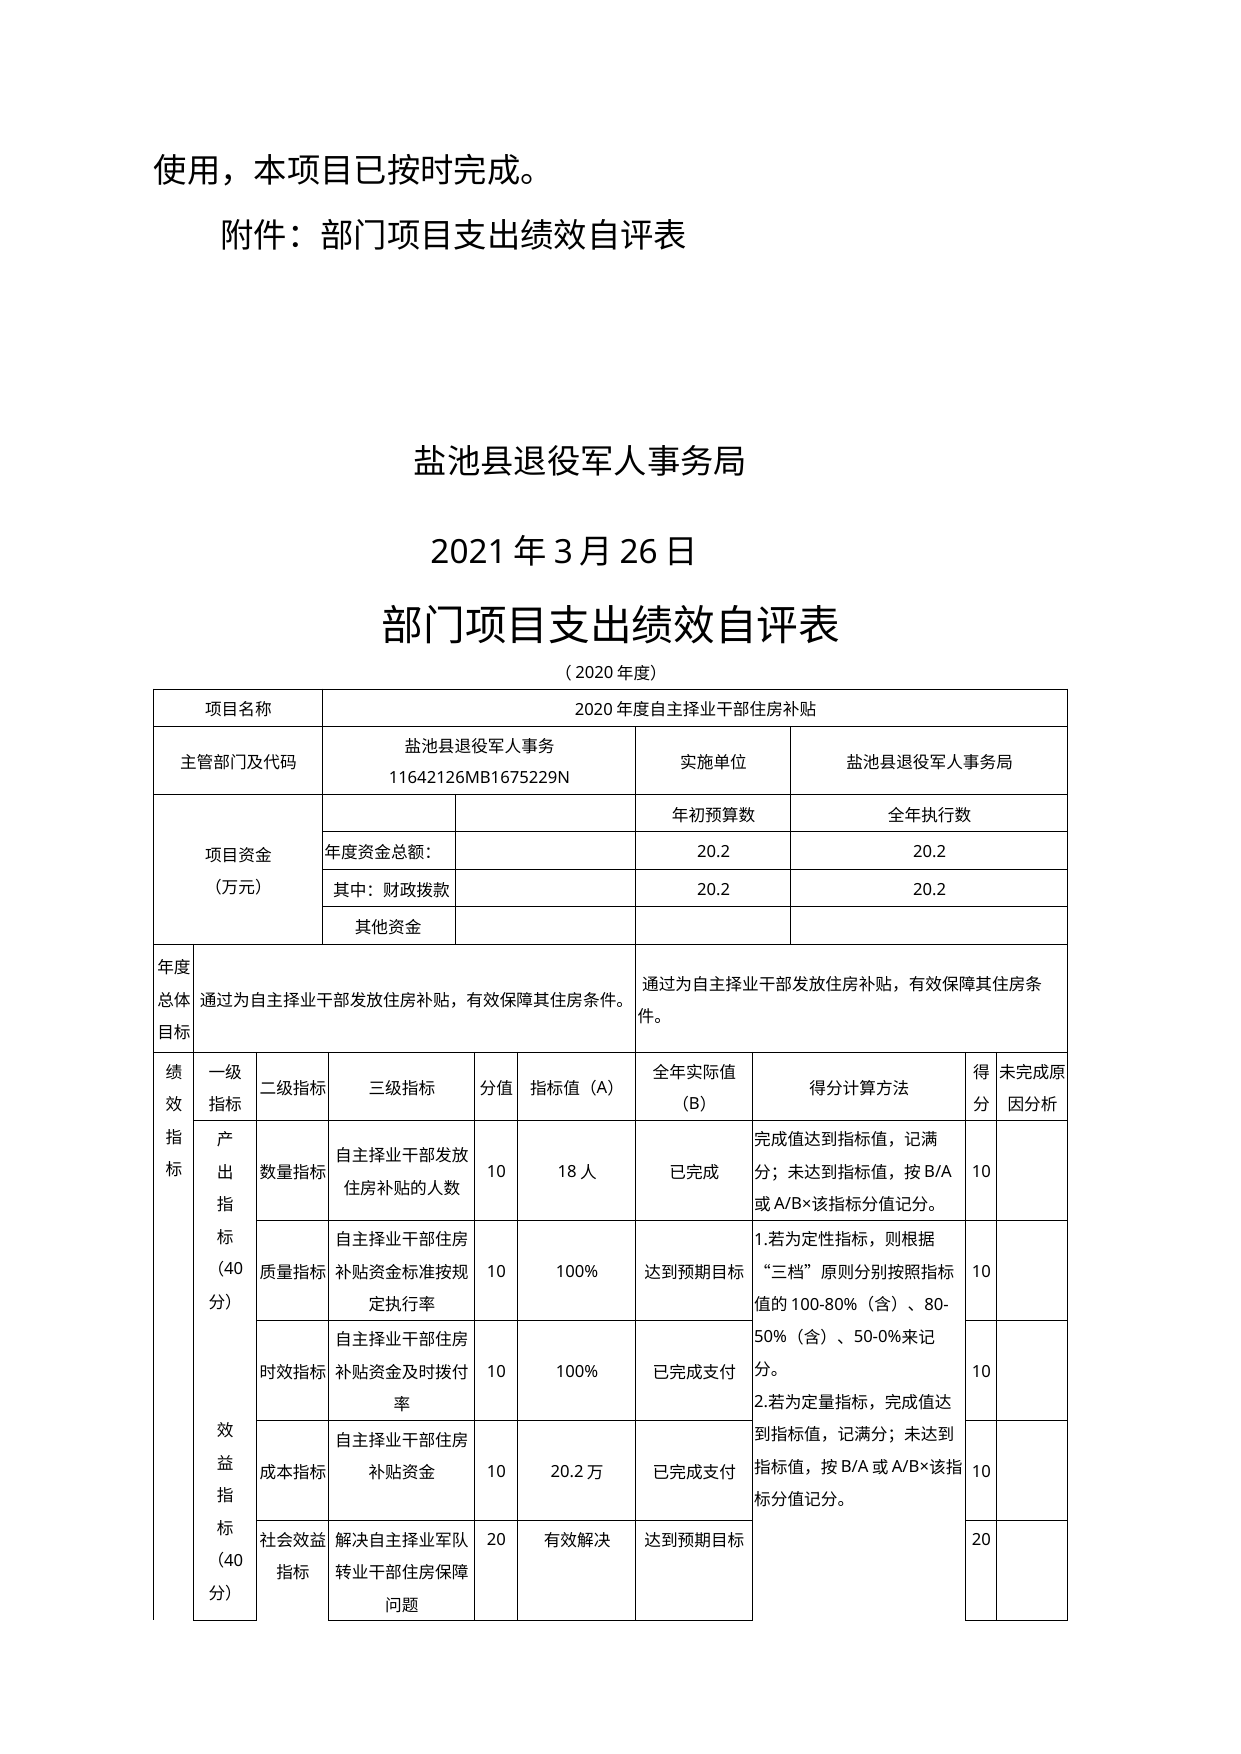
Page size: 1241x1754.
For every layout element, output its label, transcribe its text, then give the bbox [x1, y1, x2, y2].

table_cell 年初预算数 [636, 795, 790, 831]
table_cell 项目资金 （万元） [154, 795, 322, 944]
table_cell [323, 795, 455, 831]
table_cell 实施单位 [636, 727, 790, 794]
table_cell 10 [966, 1421, 996, 1520]
table_cell [456, 907, 635, 944]
table_cell 自主择业干部发放住房补贴的人数 [329, 1121, 474, 1219]
table_cell 2020年度自主择业干部住房补贴 [323, 690, 1067, 726]
table_cell 10 [475, 1321, 517, 1420]
table_cell 自主择业干部住房补贴资金及时拨付率 [329, 1321, 474, 1420]
table_cell 有效解决 [518, 1521, 635, 1620]
table_cell 20.2 [791, 870, 1067, 906]
table_cell 通过为自主择业干部发放住房补贴，有效保障其住房条件。 [636, 945, 1067, 1052]
table_cell 20.2 [636, 870, 790, 906]
table_cell 自主择业干部住房补贴资金标准按规定执行率 [329, 1221, 474, 1320]
table_cell 全年实际值（B） [636, 1053, 752, 1119]
table_cell [997, 1421, 1067, 1520]
table_cell [456, 870, 635, 906]
table_cell 20.2万 [518, 1421, 635, 1520]
table_cell 达到预期目标 [636, 1521, 752, 1620]
table_cell 得分计算方法 [753, 1053, 965, 1119]
table_cell [997, 1321, 1067, 1420]
table_cell 20 [475, 1521, 517, 1620]
table_cell 20.2 [791, 832, 1067, 869]
table_cell 10 [966, 1221, 996, 1320]
table_cell [456, 832, 635, 869]
table_cell 20 [966, 1521, 996, 1620]
text 盐池县退役军人事务局 [153, 427, 1087, 492]
table_cell 指标值（A） [518, 1053, 635, 1119]
table_cell [997, 1521, 1067, 1620]
table_cell 解决自主择业军队转业干部住房保障问题 [329, 1521, 474, 1620]
table_cell 绩 效 指 标 [154, 1053, 193, 1620]
table_cell 质量指标 [257, 1221, 328, 1320]
table_cell 1.若为定性指标，则根据“三档”原则分别按照指标值的100-80%（含）、80-50%（含）、50-0%来记分。 2.若为定量指标，完成值达到指标值，记满分；未达到指标值，按B/A或A/B×该指标分值记分。 [753, 1221, 965, 1620]
text 附件：部门项目支出绩效自评表 [153, 200, 1087, 265]
table_cell [636, 907, 790, 944]
table_cell [791, 907, 1067, 944]
table_cell （ 2020年度） [154, 655, 1068, 688]
table_cell 10 [475, 1121, 517, 1219]
table_cell 一级 指标 [194, 1053, 256, 1119]
table_cell 完成值达到指标值，记满分；未达到指标值，按B/A或A/B×该指标分值记分。 [753, 1121, 965, 1219]
table_cell 主管部门及代码 [154, 727, 322, 794]
table_cell [997, 1221, 1067, 1320]
table_cell 自主择业干部住房补贴资金 [329, 1421, 474, 1520]
table_cell 通过为自主择业干部发放住房补贴，有效保障其住房条件。 [194, 945, 635, 1052]
table_cell 10 [475, 1421, 517, 1520]
table_cell 三级指标 [329, 1053, 474, 1119]
table_cell 20.2 [636, 832, 790, 869]
table_cell [456, 795, 635, 831]
table_cell 产 出 指 标 （40分） 效 益 指 标 （40分） [194, 1121, 256, 1620]
table_cell 全年执行数 [791, 795, 1067, 831]
table_cell 未完成原因分析 [997, 1053, 1067, 1119]
table_cell 达到预期目标 [636, 1221, 752, 1320]
table_cell 10 [966, 1321, 996, 1420]
table_cell 已完成支付 [636, 1321, 752, 1420]
table_cell 18人 [518, 1121, 635, 1219]
table_cell 成本指标 [257, 1421, 328, 1520]
table_cell [997, 1121, 1067, 1219]
table_cell 项目名称 [154, 690, 322, 726]
table_cell 年度资金总额： [323, 832, 455, 869]
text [153, 135, 1087, 200]
title 2021年3月26日 [153, 517, 1087, 582]
table_cell 年度总体 目标 [154, 945, 193, 1052]
table_cell 已完成支付 [636, 1421, 752, 1520]
table_cell 100% [518, 1321, 635, 1420]
table_header 部门项目支出绩效自评表 [154, 588, 1068, 654]
table_cell 盐池县退役军人事务局 [791, 727, 1067, 794]
table_cell 已完成 [636, 1121, 752, 1219]
table_cell 分值 [475, 1053, 517, 1119]
table_cell 时效指标 [257, 1321, 328, 1420]
table_cell 其中：财政拨款 [323, 870, 455, 906]
table_cell 10 [966, 1121, 996, 1219]
table_cell 其他资金 [323, 907, 455, 944]
table_cell 100% [518, 1221, 635, 1320]
table_cell 数量指标 [257, 1121, 328, 1219]
table_cell 社会效益 指标 [257, 1521, 328, 1620]
table_cell 得分 [966, 1053, 996, 1119]
table_cell 10 [475, 1221, 517, 1320]
table_cell 盐池县退役军人事务11642126MB1675229N [323, 727, 635, 794]
table_cell 二级指标 [257, 1053, 328, 1119]
